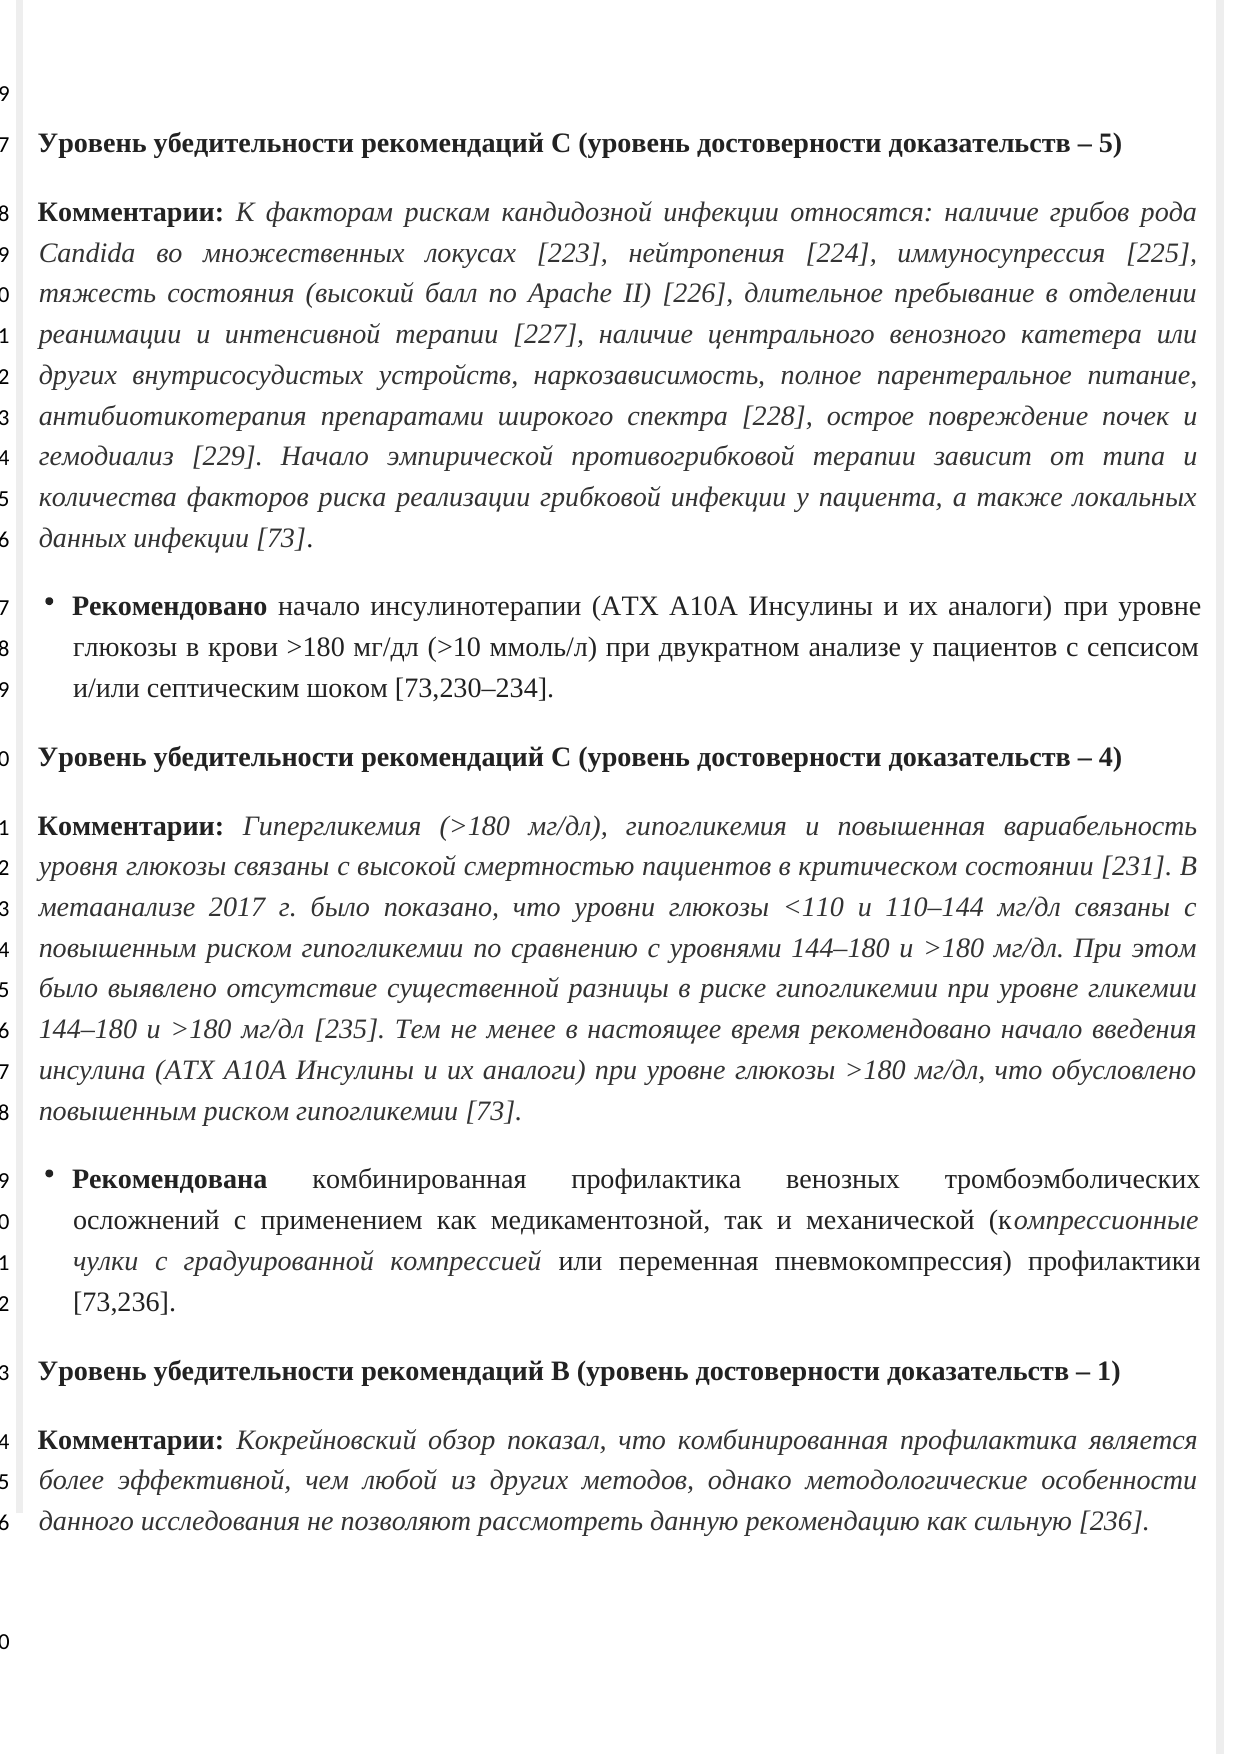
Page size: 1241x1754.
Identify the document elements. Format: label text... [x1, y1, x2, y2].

text Рекомендовано начало инсулинотерапии (АТХ A10A Инсулины и их аналоги) при уровне глюкозы в крови >180 мг/дл (>10 ммоль/л) при двукратном анализе у пациентов с сепсисом и/или септическим шоком [73,230–234]. [72, 589, 1201, 704]
subtitle Уровень убедительности рекомендаций С (уровень достоверности доказательств – 5) [37, 127, 1201, 159]
subtitle Уровень убедительности рекомендаций С (уровень достоверности доказательств – 4) [37, 740, 1201, 773]
text Рекомендована комбинированная профилактика венозных тромбоэмболических осложнений с применением как медикаментозной, так и механической (компрессионные чулки с градуированной компрессией или переменная пневмокомпрессия) профилактики [73,236]. [72, 1162, 1201, 1318]
subtitle Уровень убедительности рекомендаций B (уровень достоверности доказательств – 1) [37, 1354, 1201, 1387]
text Комментарии: Кокрейновский обзор показал, что комбинированная профилактика является более эффективной, чем любой из других методов, однако методологические особенности данного исследования не позволяют рассмотреть данную рекомендацию как сильную [236]. [37, 1423, 1201, 1537]
text Комментарии: К факторам рискам кандидозной инфекции относятся: наличие грибов рода Candida во множественных локусах [223], нейтропения [224], иммуносупрессия [225], тяжесть состояния (высокий балл по Apache II) [226], длительное пребывание в отделении реанимации и интенсивной терапии [227], наличие центрального венозного катетера или других внутрисосудистых устройств, наркозависимость, полное парентеральное питание, антибиотикотерапия препаратами широкого спектра [228], острое повреждение почек и гемодиализ [229]. Начало эмпирической противогрибковой терапии зависит от типа и количества факторов риска реализации грибковой инфекции у пациента, а также локальных данных инфекции [73]. [37, 195, 1201, 553]
text Комментарии: Гипергликемия (>180 мг/дл), гипогликемия и повышенная вариабельность уровня глюкозы связаны с высокой смертностью пациентов в критическом состоянии [231]. В метаанализе 2017 г. было показано, что уровни глюкозы <110 и 110–144 мг/дл связаны с повышенным риском гипогликемии по сравнению с уровнями 144–180 и >180 мг/дл. При этом было выявлено отсутствие существенной разницы в риске гипогликемии при уровне гликемии 144–180 и >180 мг/дл [235]. Тем не менее в настоящее время рекомендовано начало введения инсулина (АТХ A10A Инсулины и их аналоги) при уровне глюкозы >180 мг/дл, что обусловлено повышенным риском гипогликемии [73]. [37, 809, 1201, 1126]
